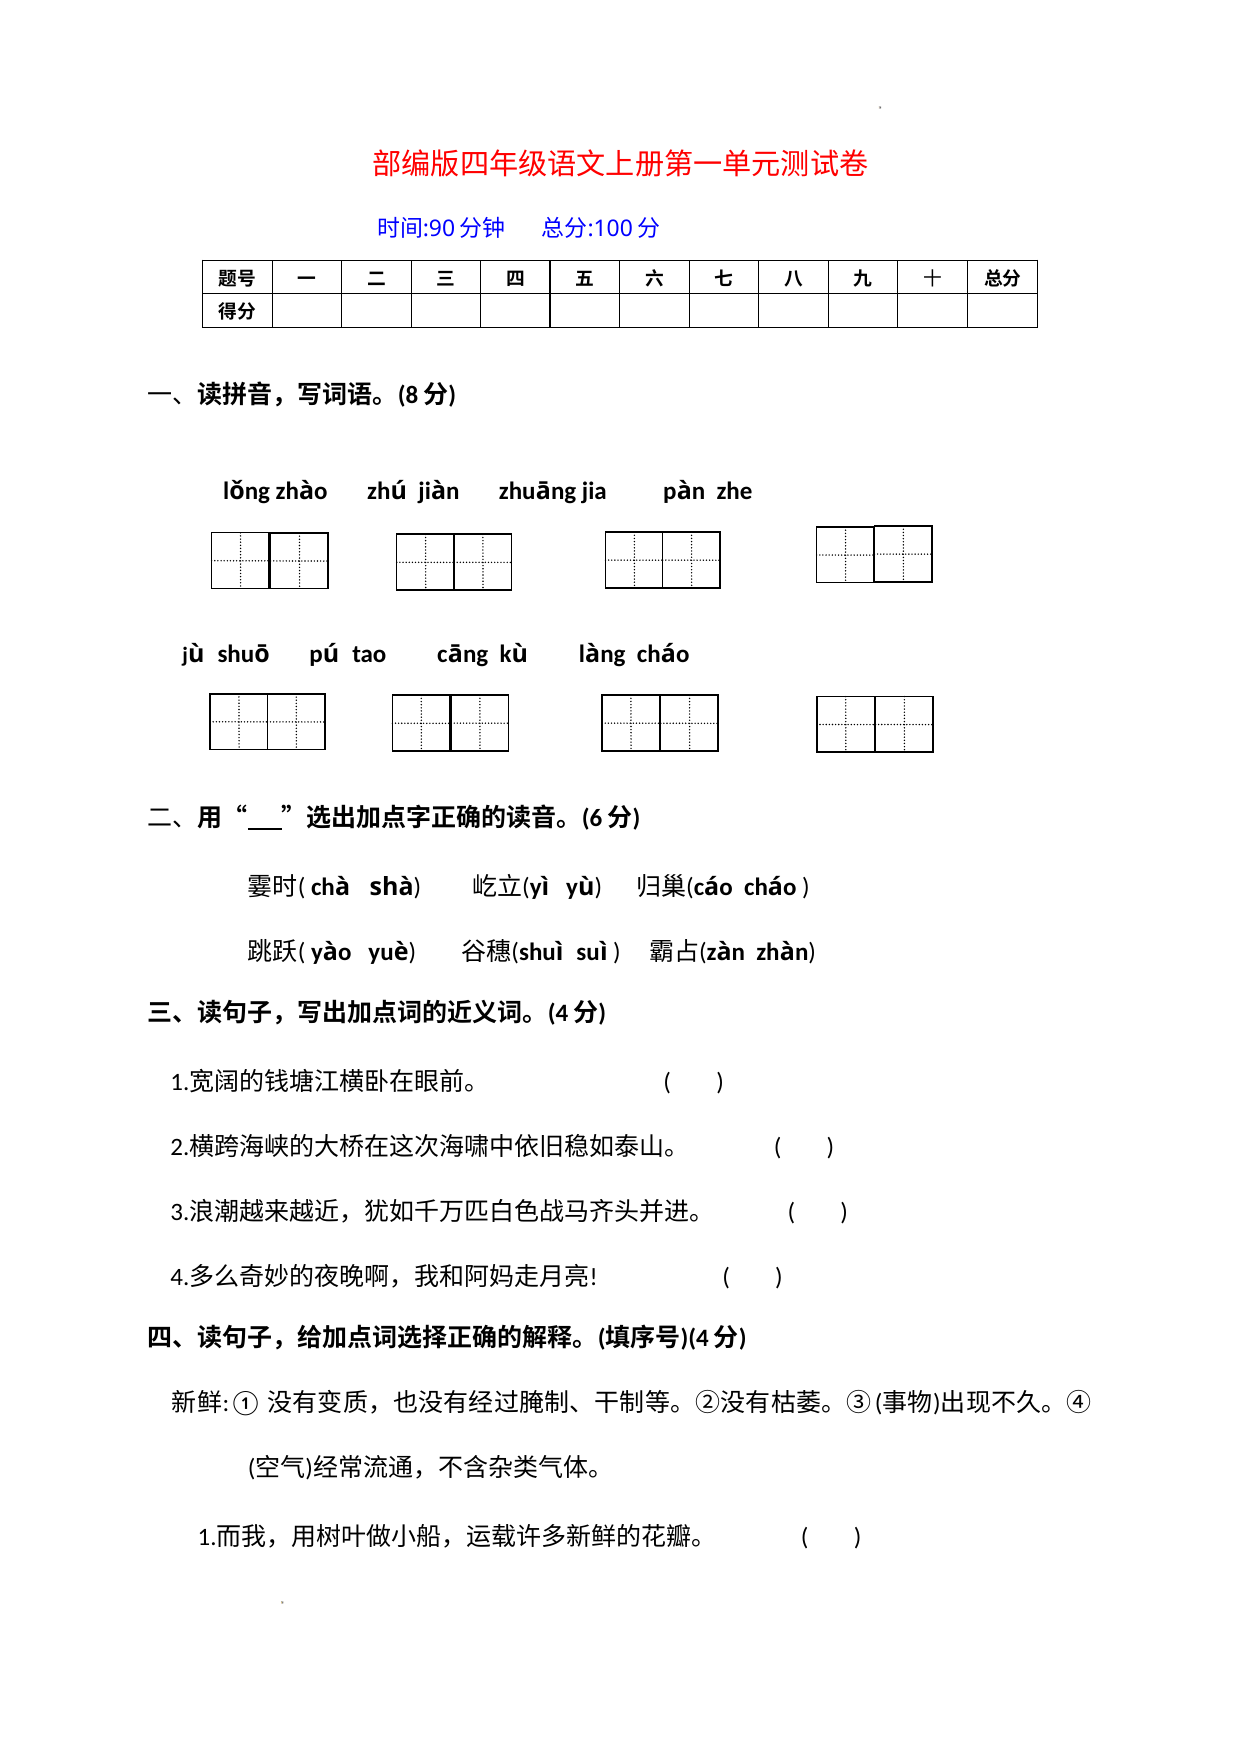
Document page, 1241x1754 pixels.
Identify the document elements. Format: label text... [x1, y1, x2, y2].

text 部编版四年级语文上册第一单元测试卷 [148, 129, 1093, 194]
table_header 三 [412, 261, 480, 293]
text lǒng zhào zhú jiàn zhuāng jia pàn zhe [148, 458, 1093, 523]
table_header 六 [620, 261, 689, 293]
table_header 四 [481, 261, 549, 293]
table_cell [342, 294, 411, 327]
text 4.多么奇妙的夜晚啊，我和阿妈走月亮! ( ) [148, 1238, 1093, 1303]
table_cell [829, 294, 897, 327]
text 四、读句子，给加点词选择正确的解释。(填序号)(4分) [148, 1303, 1093, 1368]
table_cell [759, 294, 828, 327]
table_cell 得分 [203, 294, 272, 327]
text 时间:90分钟 总分:100分 [148, 194, 1093, 259]
table_header 二 [342, 261, 411, 293]
table_header 一 [273, 261, 341, 293]
text jù shuō pú tao cāng kù làng cháo [148, 620, 1093, 685]
text 3.浪潮越来越近，犹如千万匹白色战马齐头并进。 ( ) [148, 1173, 1093, 1238]
table_header 总分 [968, 261, 1037, 293]
text 2.横跨海峡的大桥在这次海啸中依旧稳如泰山。 ( ) [148, 1108, 1093, 1173]
table_cell [273, 294, 341, 327]
table_cell [620, 294, 689, 327]
text 二、用“ ”选出加点字正确的读音。(6分) [148, 783, 1093, 848]
table_cell [690, 294, 758, 327]
table_cell [551, 294, 619, 327]
table_cell [968, 294, 1037, 327]
table_header 七 [690, 261, 758, 293]
text 一、读拼音，写词语。(8分) [148, 360, 1093, 425]
text 新鲜:①没有变质，也没有经过腌制、干制等。②没有枯萎。③(事物)出现不久。④(空气)经常流通，不含杂类气体。 [148, 1368, 1093, 1498]
table_header 十 [898, 261, 967, 293]
text 1.宽阔的钱塘江横卧在眼前。 ( ) [148, 1043, 1093, 1108]
table_cell [412, 294, 480, 327]
table_header 八 [759, 261, 828, 293]
text 三、读句子，写出加点词的近义词。(4分) [148, 978, 1093, 1043]
table_header 五 [551, 261, 619, 293]
text 1.而我，用树叶做小船，运载许多新鲜的花瓣。 ( ) [197, 1498, 1093, 1563]
table_cell [898, 294, 967, 327]
text 跳跃( yào yuè) 谷穗(shuì suì ) 霸占(zàn zhàn) [148, 913, 1093, 978]
table_header 九 [829, 261, 897, 293]
table_header 题号 [203, 261, 272, 293]
text 霎时( chà shà) 屹立(yì yù) 归巢(cáo cháo ) [148, 848, 1093, 913]
table_cell [481, 294, 549, 327]
